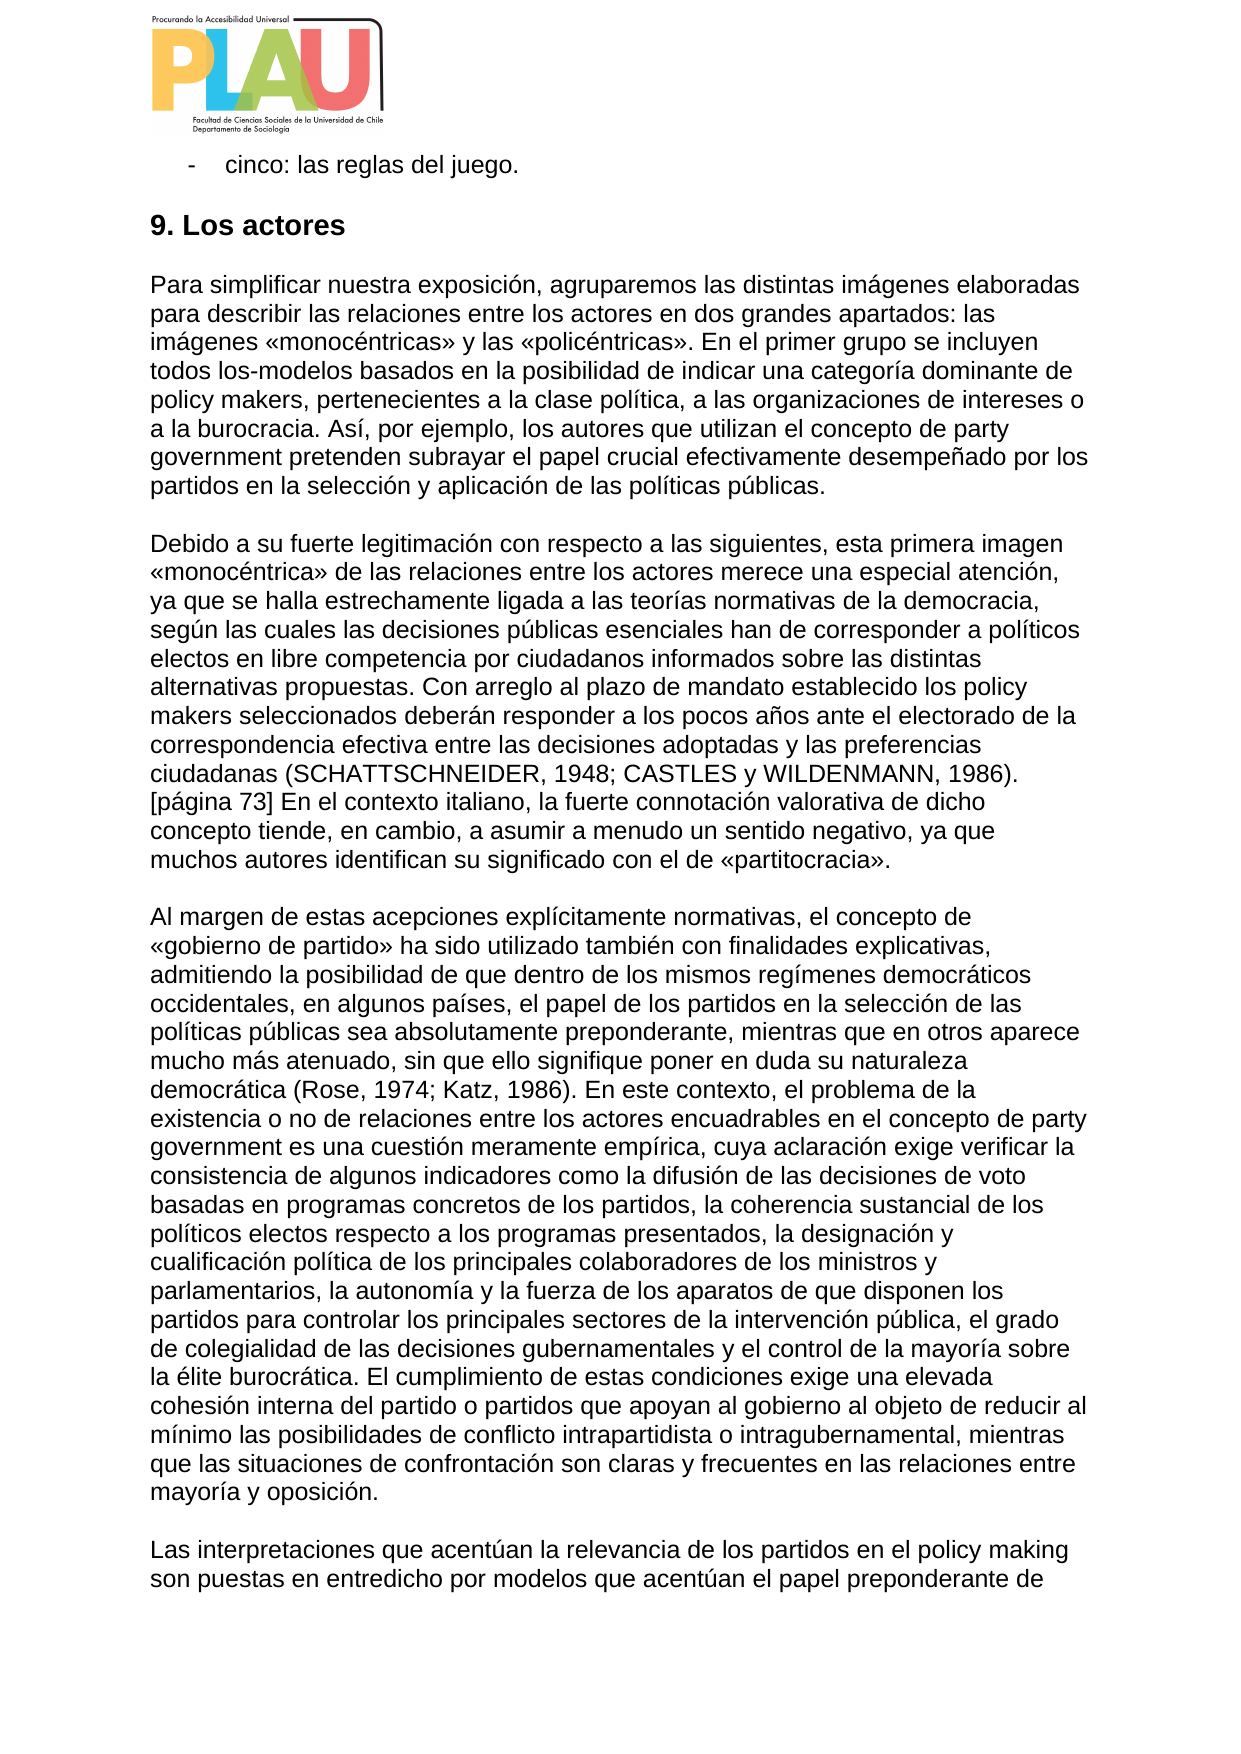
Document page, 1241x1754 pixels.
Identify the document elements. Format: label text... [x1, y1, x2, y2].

list cinco: las reglas del juego. [187, 150, 1090, 179]
text Debido a su fuerte legitimación con respecto a las siguientes, esta primera imagen «monocéntrica» de las relaciones entre los actores merece una especial atención, ya que se halla estrechamente ligada a las teorías normativas de la democracia, según las cuales las decisiones públicas esenciales han de corresponder a políticos electos en libre competencia por ciudadanos informados sobre las distintas alternativas propuestas. Con arreglo al plazo de mandato establecido los policy makers seleccionados deberán responder a los pocos años ante el electorado de la correspondencia efectiva entre las decisiones adoptadas y las preferencias ciudadanas (SCHATTSCHNEIDER, 1948; CASTLES y WILDENMANN, 1986). [página 73] En el contexto italiano, la fuerte connotación valorativa de dicho concepto tiende, en cambio, a asumir a menudo un sentido negativo, ya que muchos autores identifican su significado con el de «partitocracia». [150, 528, 1090, 873]
text Para simplificar nuestra exposición, agruparemos las distintas imágenes elaboradas para describir las relaciones entre los actores en dos grandes apartados: las imágenes «monocéntricas» y las «policéntricas». En el primer grupo se incluyen todos los-modelos basados en la posibilidad de indicar una categoría dominante de policy makers, pertenecientes a la clase política, a las organizaciones de intereses o a la burocracia. Así, por ejemplo, los autores que utilizan el concepto de party government pretenden subrayar el papel crucial efectivamente desempeñado por los partidos en la selección y aplicación de las políticas públicas. [150, 270, 1090, 500]
text 9. Los actores [150, 207, 1090, 241]
picture [150, 14, 385, 135]
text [150, 1535, 1090, 1592]
text Al margen de estas acepciones explícitamente normativas, el concepto de «gobierno de partido» ha sido utilizado también con finalidades explicativas, admitiendo la posibilidad de que dentro de los mismos regímenes democráticos occidentales, en algunos países, el papel de los partidos en la selección de las políticas públicas sea absolutamente preponderante, mientras que en otros aparece mucho más atenuado, sin que ello signifique poner en duda su naturaleza democrática (Rose, 1974; Katz, 1986). En este contexto, el problema de la existencia o no de relaciones entre los actores encuadrables en el concepto de party government es una cuestión meramente empírica, cuya aclaración exige verificar la consistencia de algunos indicadores como la difusión de las decisiones de voto basadas en programas concretos de los partidos, la coherencia sustancial de los políticos electos respecto a los programas presentados, la designación y cualificación política de los principales colaboradores de los ministros y parlamentarios, la autonomía y la fuerza de los aparatos de que disponen los partidos para controlar los principales sectores de la intervención pública, el grado de colegialidad de las decisiones gubernamentales y el control de la mayoría sobre la élite burocrática. El cumplimiento de estas condiciones exige una elevada cohesión interna del partido o partidos que apoyan al gobierno al objeto de reducir al mínimo las posibilidades de conflicto intrapartidista o intragubernamental, mientras que las situaciones de confrontación son claras y frecuentes en las relaciones entre mayoría y oposición. [150, 902, 1090, 1506]
